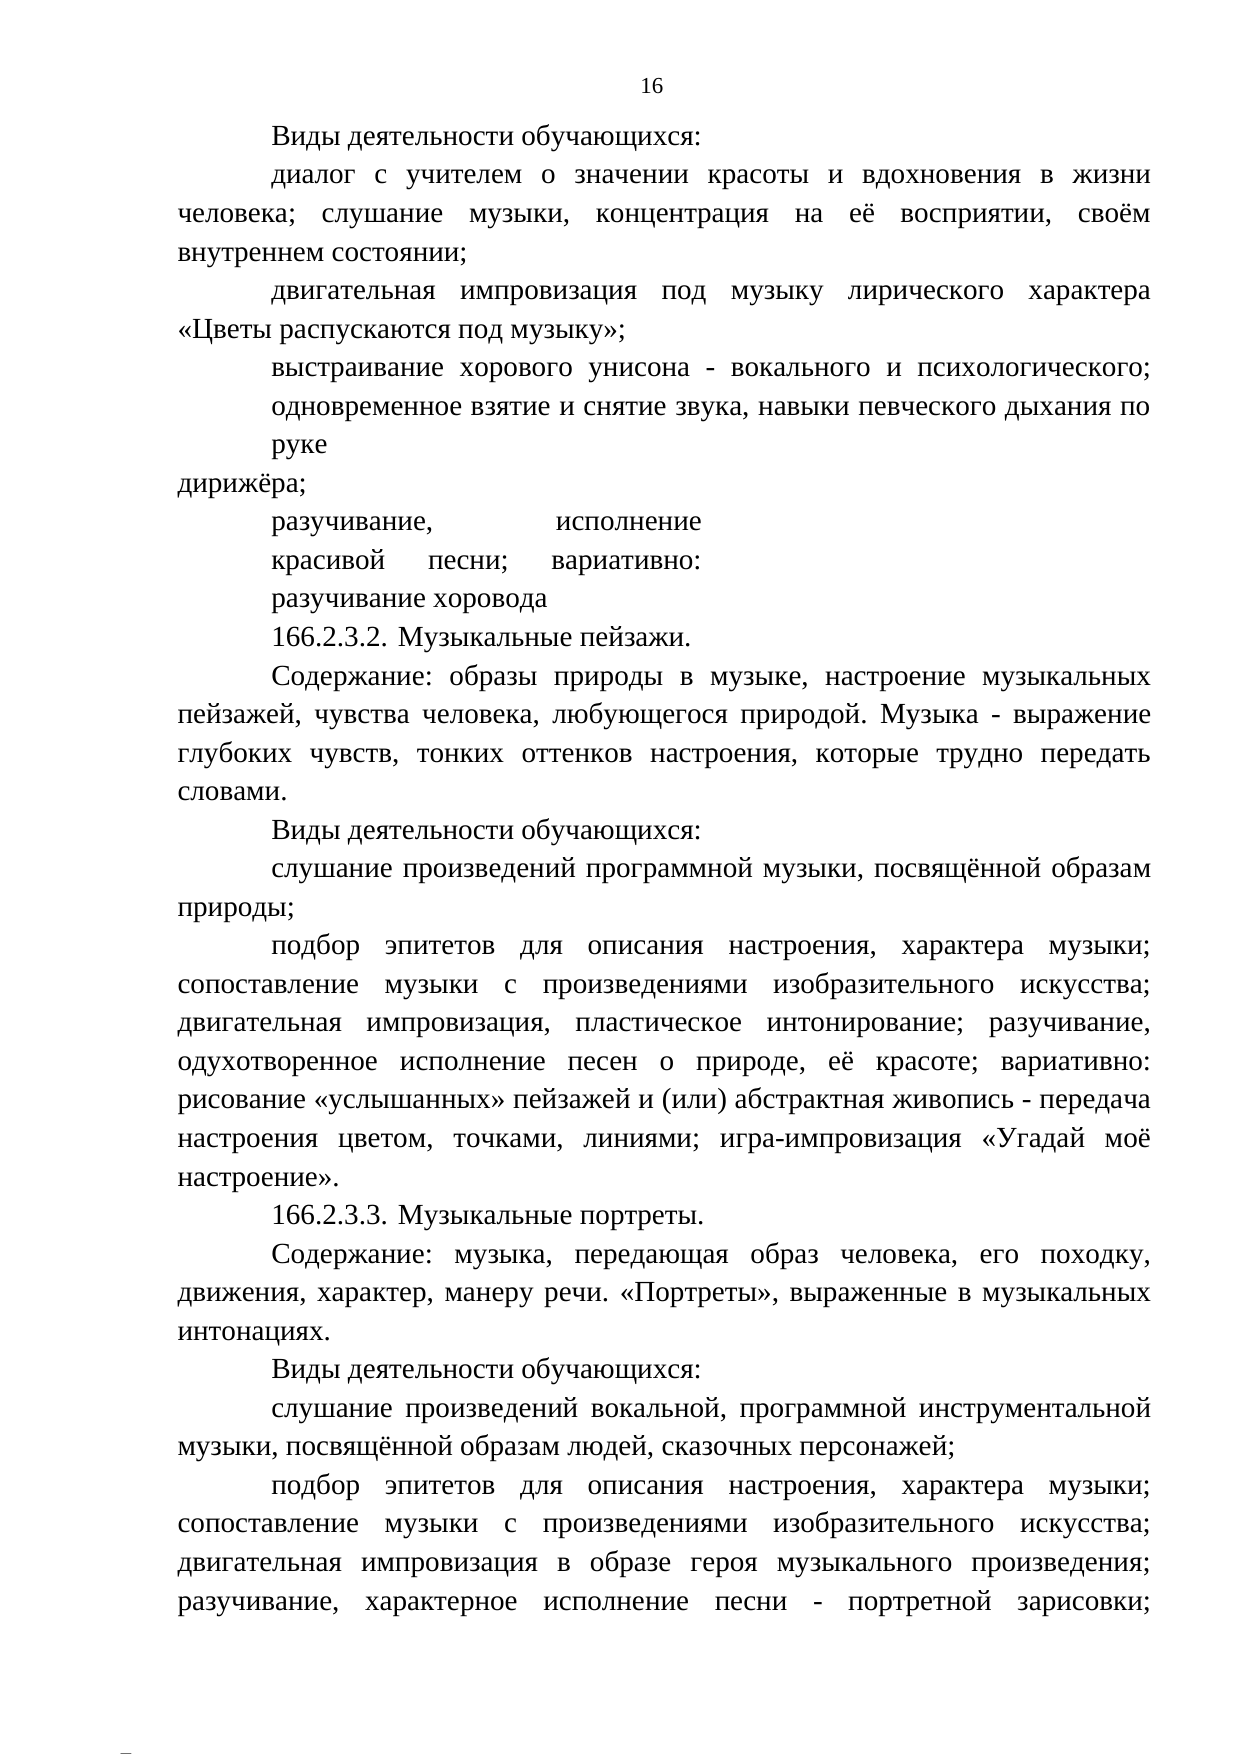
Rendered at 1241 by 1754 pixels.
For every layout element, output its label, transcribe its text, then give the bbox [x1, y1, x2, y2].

text Виды деятельности обучающихся: [177, 118, 1152, 152]
text Содержание: музыка, передающая образ человека, его походку, движения, характер, манеру речи. «Портреты», выраженные в музыкальных интонациях. [177, 1236, 1152, 1346]
list Музыкальные пейзажи. [177, 619, 1152, 653]
text двигательная импровизация под музыку лирического характера «Цветы распускаются под музыку»; [177, 272, 1152, 344]
text дирижёра; [177, 465, 1152, 498]
text Виды деятельности обучающихся: [177, 812, 1152, 845]
text подбор эпитетов для описания настроения, характера музыки; сопоставление музыки с произведениями изобразительного искусства; двигательная импровизация, пластическое интонирование; разучивание, одухотворенное исполнение песен о природе, её красоте; вариативно: рисование «услышанных» пейзажей и (или) абстрактная живопись - передача настроения цветом, точками, линиями; игра-импровизация «Угадай моё настроение». [177, 927, 1152, 1192]
text Виды деятельности обучающихся: [177, 1351, 1152, 1385]
text выстраивание хорового унисона - вокального и психологического; одновременное взятие и снятие звука, навыки певческого дыхания по руке [271, 349, 1152, 460]
text диалог с учителем о значении красоты и вдохновения в жизни человека; слушание музыки, концентрация на её восприятии, своём внутреннем состоянии; [177, 157, 1152, 267]
text разучивание, исполнение красивой песни; вариативно: разучивание хоровода [271, 503, 702, 614]
text слушание произведений программной музыки, посвящённой образам природы; [177, 850, 1152, 922]
text слушание произведений вокальной, программной инструментальной музыки, посвящённой образам людей, сказочных персонажей; [177, 1390, 1152, 1462]
text Содержание: образы природы в музыке, настроение музыкальных пейзажей, чувства человека, любующегося природой. Музыка - выражение глубоких чувств, тонких оттенков настроения, которые трудно передать словами. [177, 658, 1152, 807]
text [177, 1467, 1152, 1616]
list Музыкальные портреты. [177, 1197, 1152, 1231]
